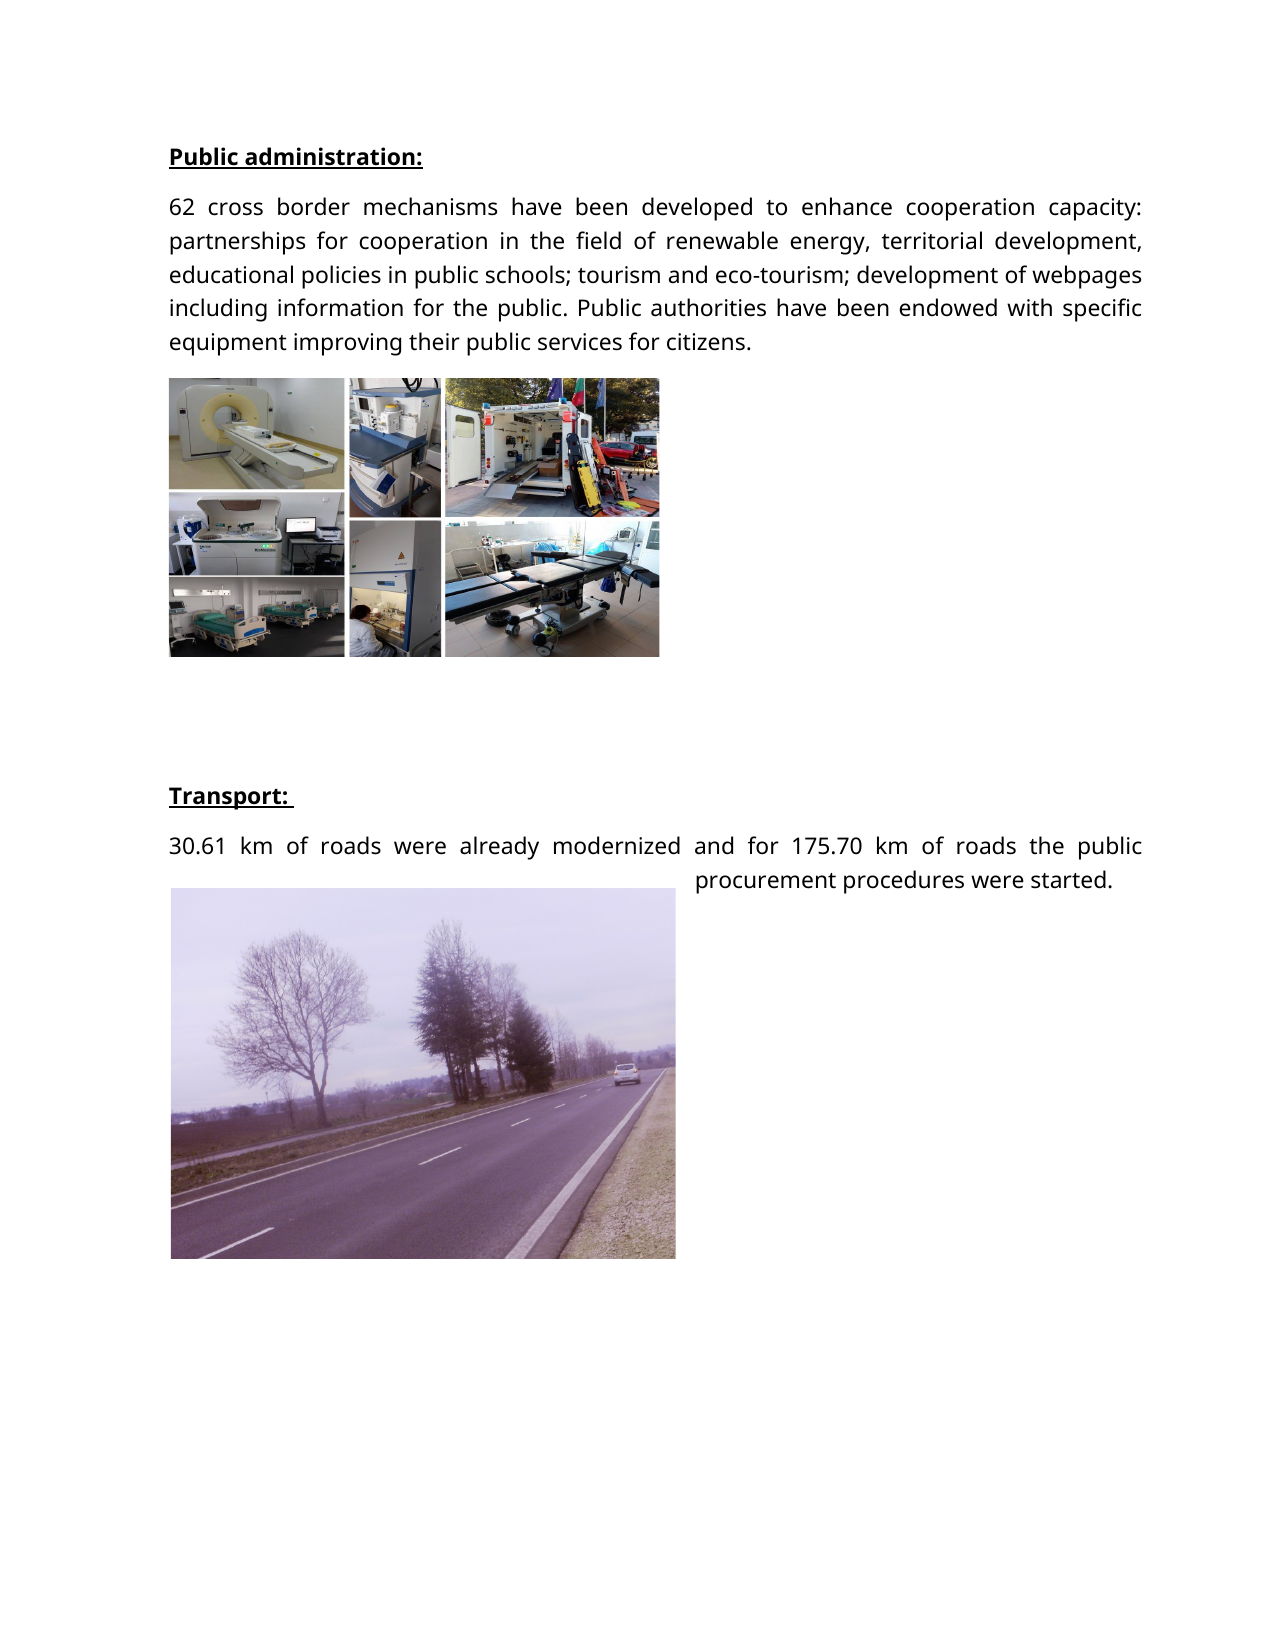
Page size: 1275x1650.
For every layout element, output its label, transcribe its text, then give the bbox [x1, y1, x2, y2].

text Public administration: [169, 141, 1144, 172]
text 62 cross border mechanisms have been developed to enhance cooperation capacity: partnerships for cooperation in the field of renewable energy, territorial development, educational policies in public schools; tourism and eco-tourism; development of webpages including information for the public. Public authorities have been endowed with specific equipment improving their public services for citizens. [169, 191, 1144, 357]
picture [168, 378, 659, 657]
text 30.61 km of roads were already modernized and for 175.70 km of roads the public procurement procedures were started. [169, 830, 1144, 895]
text Transport: [169, 780, 1144, 811]
picture [169, 888, 676, 1258]
